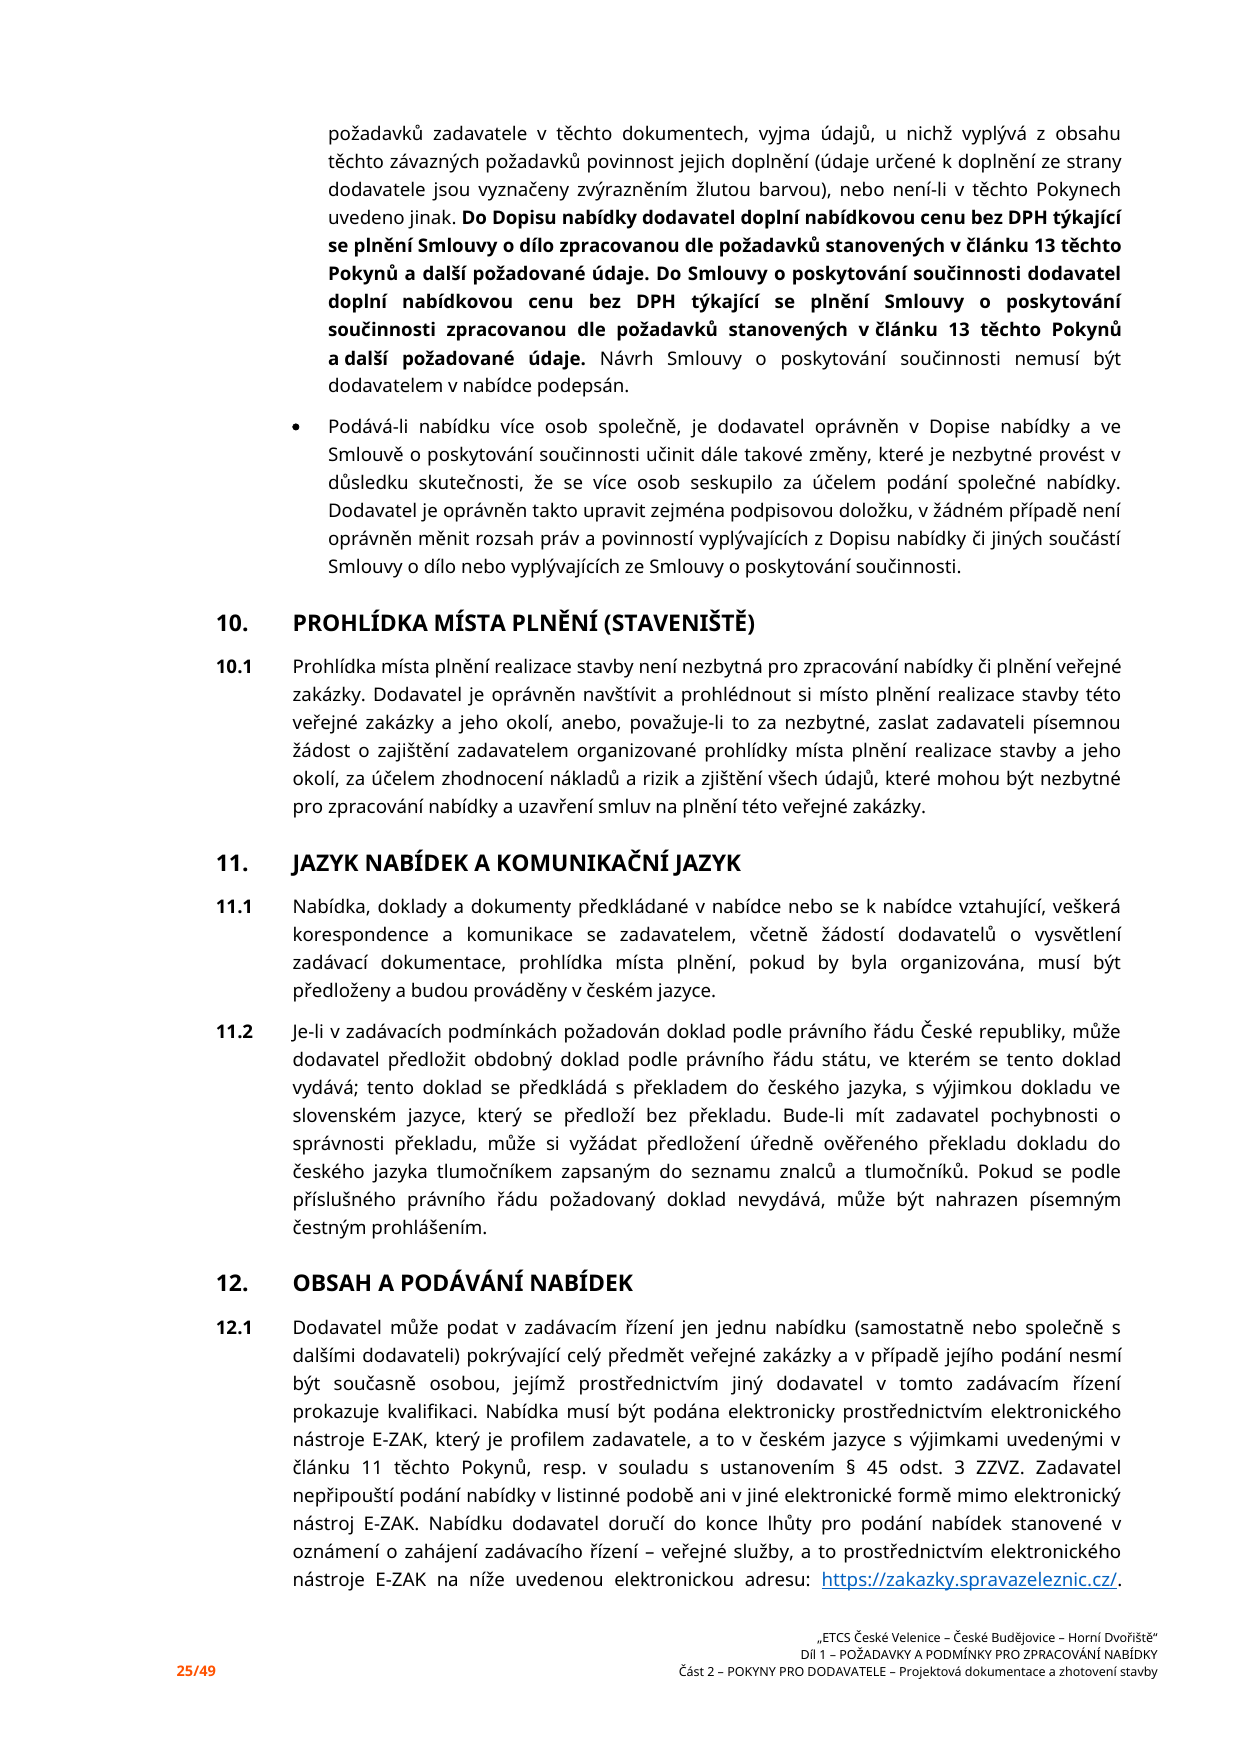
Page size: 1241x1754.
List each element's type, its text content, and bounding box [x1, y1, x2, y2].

text Prohlídka místa plnění realizace stavby není nezbytná pro zpracování nabídky či plnění veřejné zakázky. Dodavatel je oprávněn navštívit a prohlédnout si místo plnění realizace stavby této veřejné zakázky a jeho okolí, anebo, považuje-li to za nezbytné, zaslat zadavateli písemnou žádost o zajištění zadavatelem organizované prohlídky místa plnění realizace stavby a jeho okolí, za účelem zhodnocení nákladů a rizik a zjištění všech údajů, které mohou být nezbytné pro zpracování nabídky a uzavření smluv na plnění této veřejné zakázky. [216, 653, 1122, 819]
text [292, 121, 1122, 398]
text Podává-li nabídku více osob společně, je dodavatel oprávněn v Dopise nabídky a ve Smlouvě o poskytování součinnosti učinit dále takové změny, které je nezbytné provést v důsledku skutečnosti, že se více osob seskupilo za účelem podání společné nabídky. Dodavatel je oprávněn takto upravit zejména podpisovou doložku, v žádném případě není oprávněn měnit rozsah práv a povinností vyplývajících z Dopisu nabídky či jiných součástí Smlouvy o dílo nebo vyplývajících ze Smlouvy o poskytování součinnosti. [292, 413, 1122, 579]
text Je-li v zadávacích podmínkách požadován doklad podle právního řádu České republiky, může dodavatel předložit obdobný doklad podle právního řádu státu, ve kterém se tento doklad vydává; tento doklad se předkládá s překladem do českého jazyka, s výjimkou dokladu ve slovenském jazyce, který se předloží bez překladu. Bude-li mít zadavatel pochybnosti o správnosti překladu, může si vyžádat předložení úředně ověřeného překladu dokladu do českého jazyka tlumočníkem zapsaným do seznamu znalců a tlumočníků. Pokud se podle příslušného právního řádu požadovaný doklad nevydává, může být nahrazen písemným čestným prohlášením. [216, 1018, 1122, 1239]
text OBSAH a PODÁVÁNÍ NABÍDEK [216, 1267, 1122, 1298]
text Nabídka, doklady a dokumenty předkládané v nabídce nebo se k nabídce vztahující, veškerá korespondence a komunikace se zadavatelem, včetně žádostí dodavatelů o vysvětlení zadávací dokumentace, prohlídka místa plnění, pokud by byla organizována, musí být předloženy a budou prováděny v českém jazyce. [216, 893, 1122, 1003]
text JAZYK NABÍDEK A KOMUNIKAČNÍ JAZYK [216, 846, 1122, 878]
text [216, 1314, 1122, 1592]
text PROHLÍDKA MÍSTA PLNĚNÍ (STAVENIŠTĚ) [216, 606, 1122, 638]
